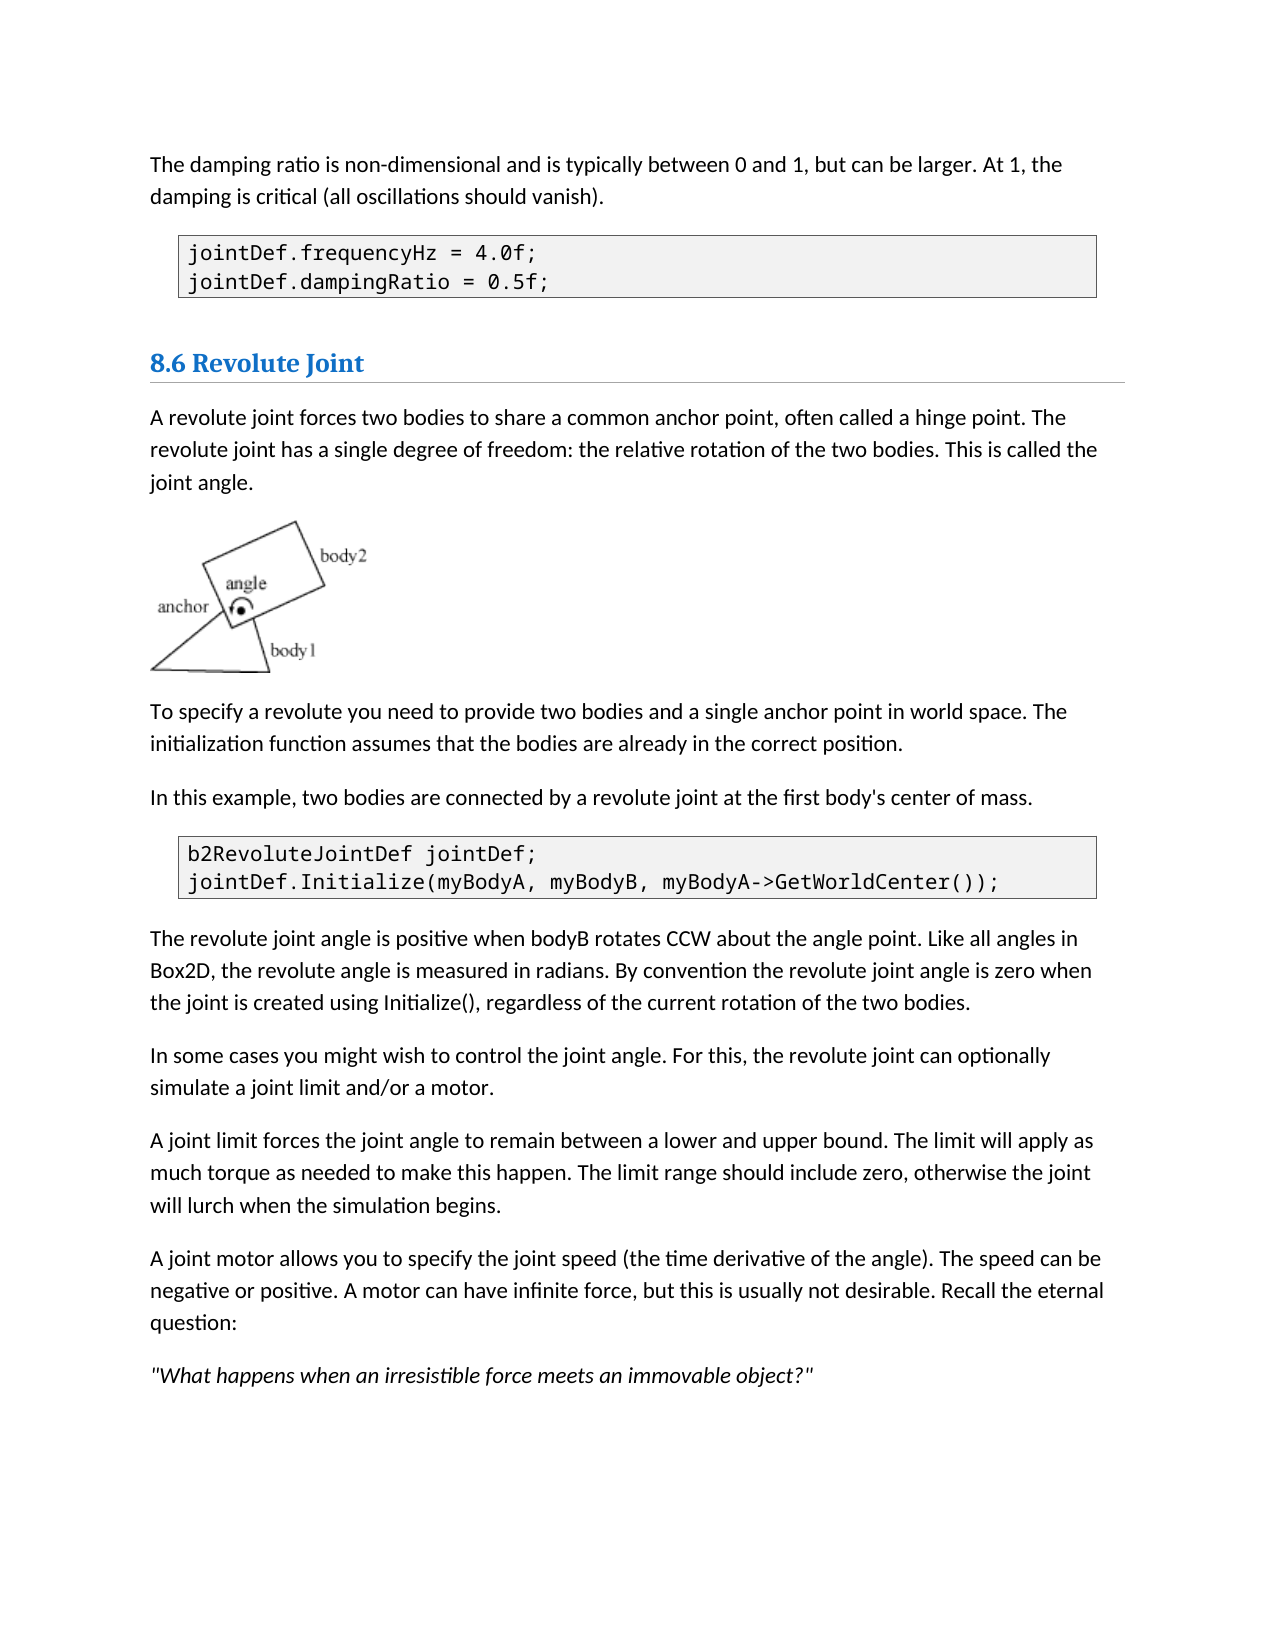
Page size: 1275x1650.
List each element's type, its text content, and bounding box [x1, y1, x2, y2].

text b2RevoluteJointDef jointDef; [179, 837, 1096, 864]
text To specify a revolute you need to provide two bodies and a single anchor point in world space. The initialization function assumes that the bodies are already in the correct position. [150, 697, 1125, 758]
text A joint limit forces the joint angle to remain between a lower and upper bound. The limit will apply as much torque as needed to make this happen. The limit range should include zero, otherwise the joint will lurch when the simulation begins. [150, 1126, 1125, 1219]
text The revolute joint angle is positive when bodyB rotates CCW about the angle point. Like all angles in Box2D, the revolute angle is measured in radians. By convention the revolute joint angle is zero when the joint is created using Initialize(), regardless of the current rotation of the two bodies. [150, 924, 1125, 1016]
text jointDef.Initialize(myBodyA, myBodyB, myBodyA->GetWorldCenter()); [179, 864, 1096, 898]
text jointDef.frequencyHz = 4.0f; [179, 236, 1096, 264]
text In this example, two bodies are connected by a revolute joint at the first body's center of mass. [150, 783, 1125, 811]
text In some cases you might wish to control the joint angle. For this, the revolute joint can optionally simulate a joint limit and/or a motor. [150, 1041, 1125, 1101]
text The damping ratio is non-dimensional and is typically between 0 and 1, but can be larger. At 1, the damping is critical (all oscillations should vanish). [150, 150, 1125, 210]
text "What happens when an irresistible force meets an immovable object?" [150, 1361, 1125, 1389]
picture [150, 520, 368, 673]
subtitle Revolute Joint [150, 348, 1125, 382]
text A joint motor allows you to specify the joint speed (the time derivative of the angle). The speed can be negative or positive. A motor can have infinite force, but this is usually not desirable. Recall the eternal question: [150, 1244, 1125, 1336]
text jointDef.dampingRatio = 0.5f; [179, 264, 1096, 297]
text A revolute joint forces two bodies to share a common anchor point, often called a hinge point. The revolute joint has a single degree of freedom: the relative rotation of the two bodies. This is called the joint angle. [150, 403, 1125, 496]
